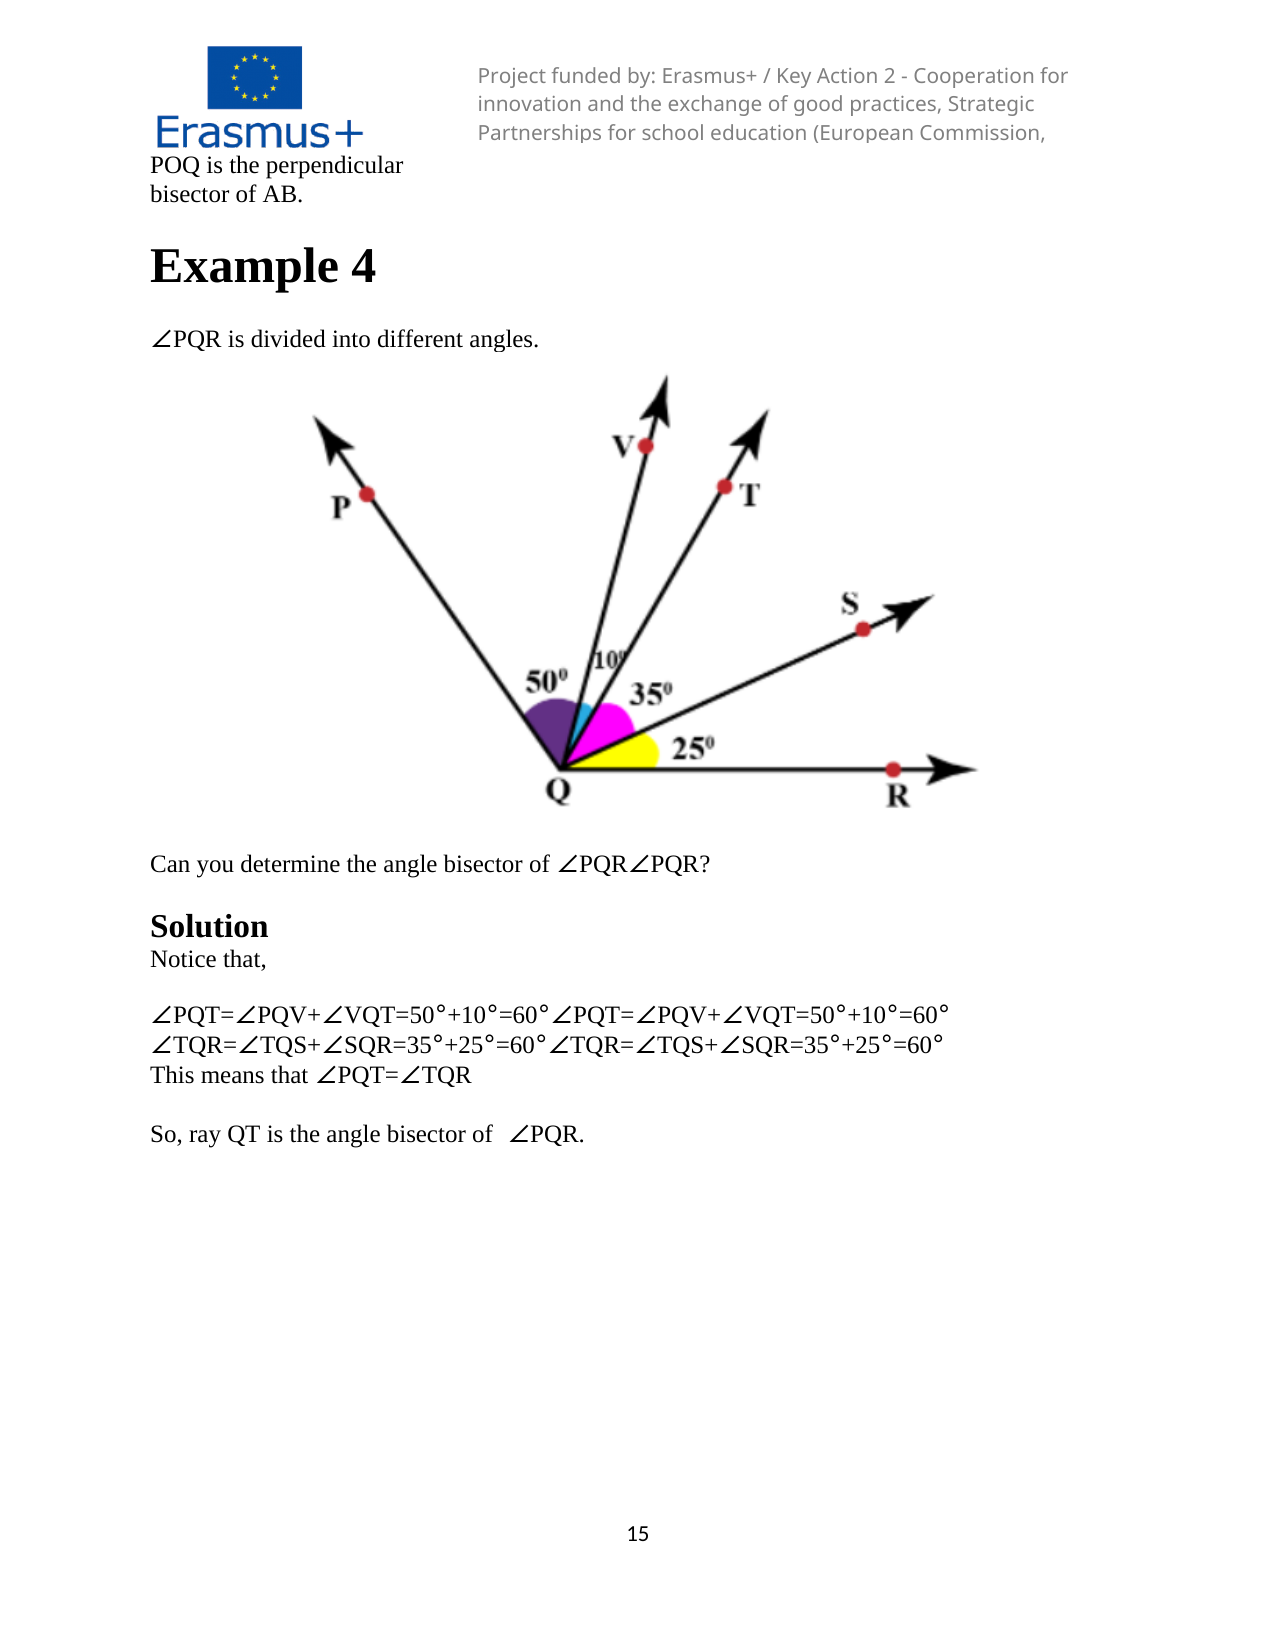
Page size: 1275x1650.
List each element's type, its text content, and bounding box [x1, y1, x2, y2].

text So, ray QT is the angle bisector of ∠PQR. [150, 1118, 1125, 1148]
text Can you determine the angle bisector of ∠PQR∠PQR? [150, 847, 1125, 877]
text ∠PQR is divided into different angles. [150, 322, 1125, 353]
text POQ is the perpendicular bisector of AB. [150, 150, 1125, 207]
text ∠PQT=∠PQV+∠VQT=50°+10°=60°∠PQT=∠PQV+∠VQT=50°+10°=60° [150, 998, 1125, 1028]
picture [289, 352, 987, 819]
text Solution [150, 906, 1125, 944]
text Notice that, [150, 944, 1125, 973]
picture [150, 28, 366, 150]
text ∠TQR=∠TQS+∠SQR=35°+25°=60°∠TQR=∠TQS+∠SQR=35°+25°=60° [150, 1028, 1125, 1059]
text This means that ∠PQT=∠TQR [150, 1059, 1125, 1089]
text Example 4 [150, 236, 1125, 294]
